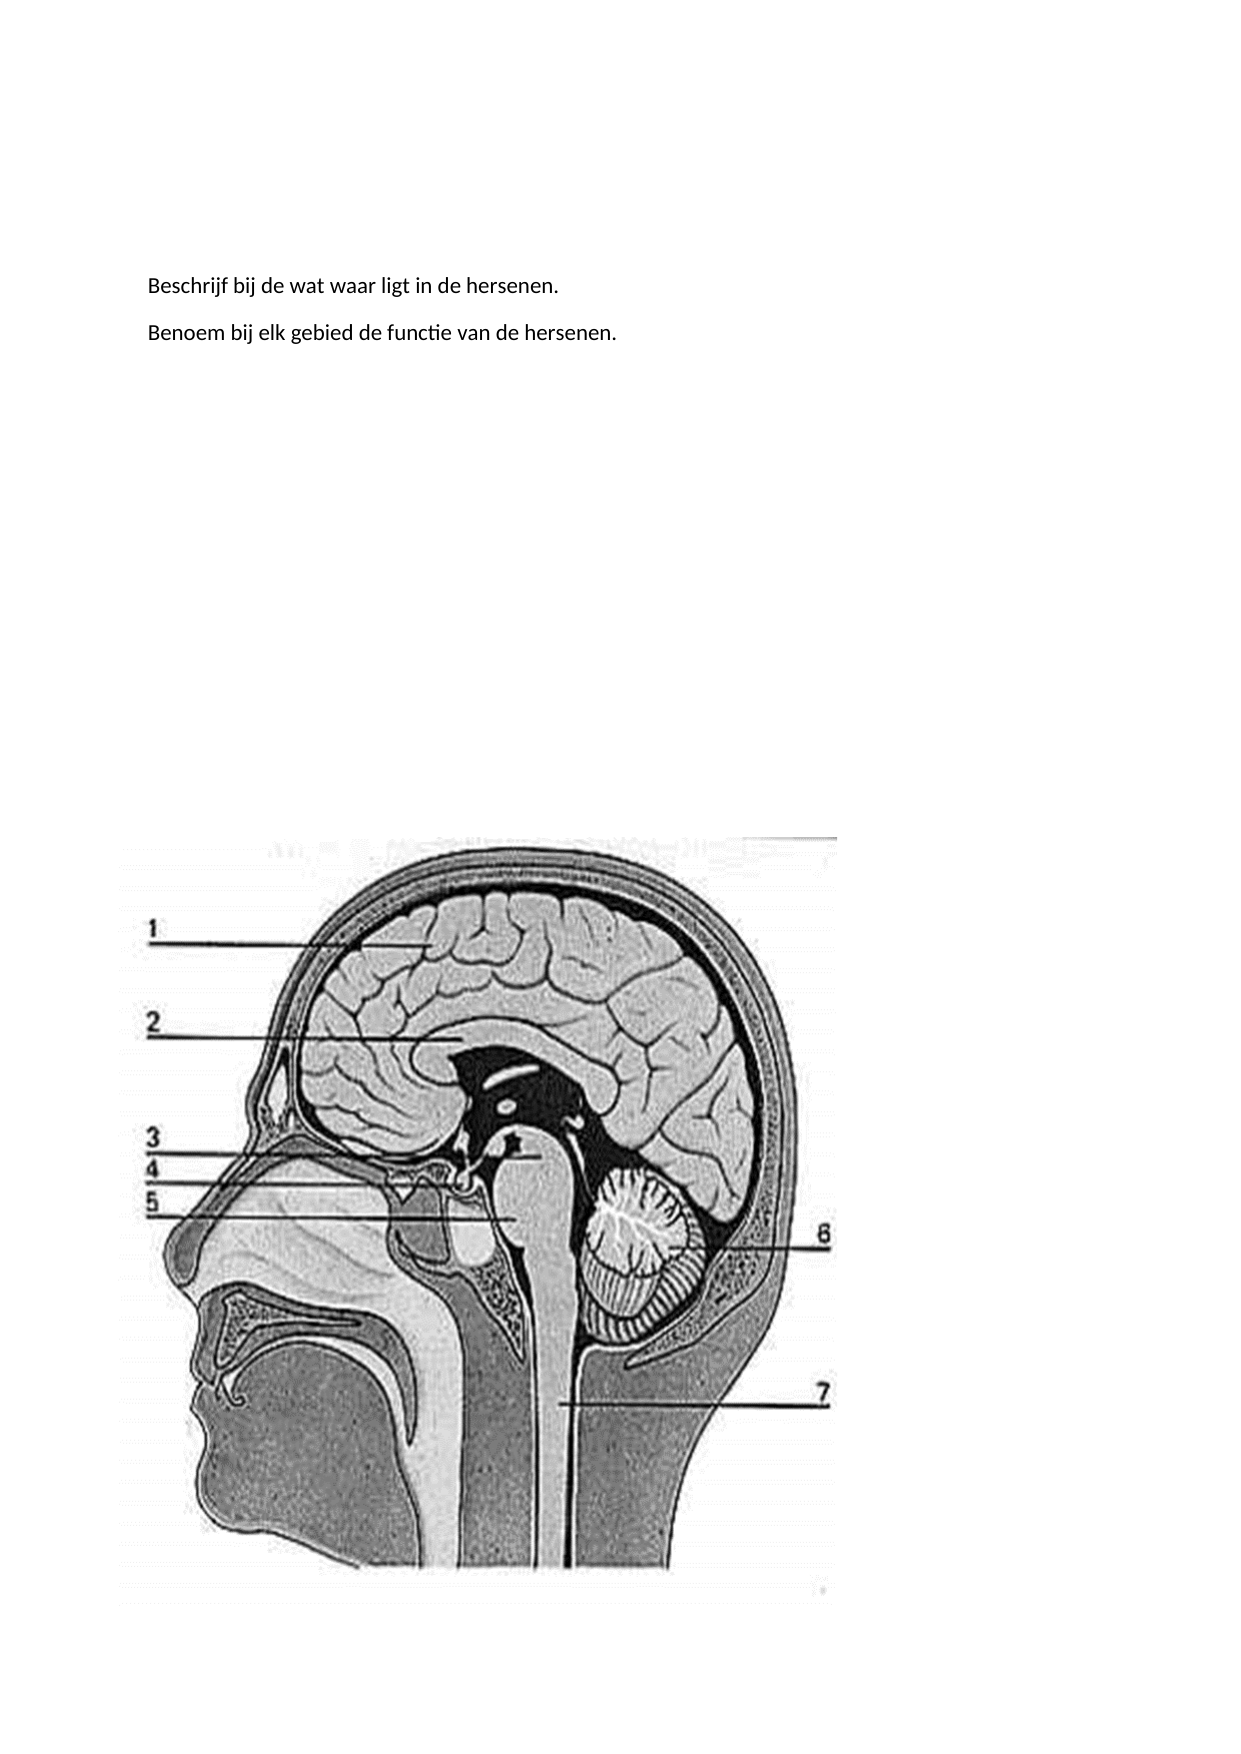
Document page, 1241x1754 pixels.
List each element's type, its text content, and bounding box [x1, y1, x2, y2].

picture [116, 837, 838, 1606]
text Benoem bij elk gebied de functie van de hersenen. [148, 318, 1093, 346]
text Beschrijf bij de wat waar ligt in de hersenen. [148, 272, 1093, 299]
